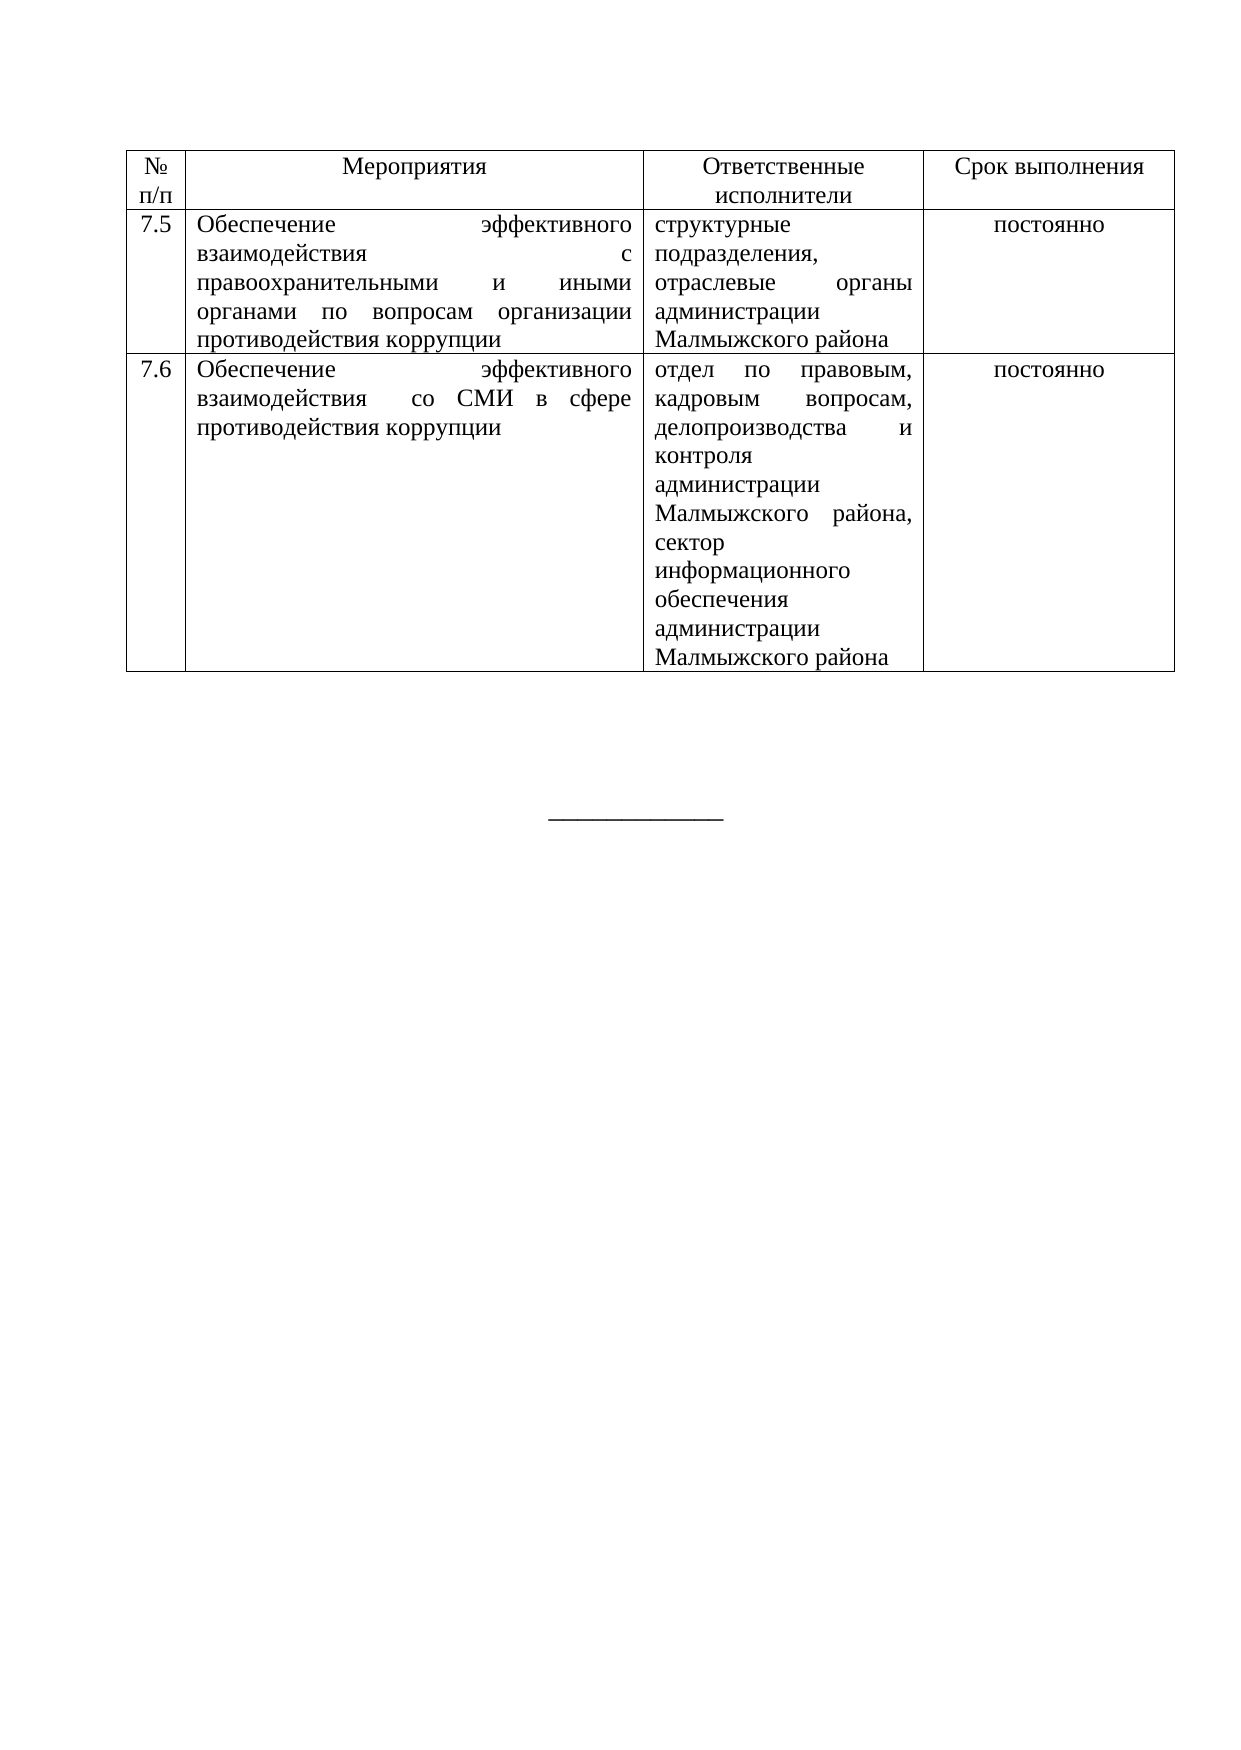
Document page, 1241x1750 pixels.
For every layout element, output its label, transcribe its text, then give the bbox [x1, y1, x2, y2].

table_cell структурные подразделения, отраслевые органы администрации Малмыжского района [644, 210, 923, 353]
table_header № п/п [127, 151, 185, 208]
table_cell 7.6 [127, 354, 185, 671]
table_cell постоянно [924, 210, 1174, 353]
table_cell Обеспечение эффективного взаимодействия с правоохранительными и иными органами по вопросам организации противодействия коррупции [186, 210, 643, 353]
table_header Срок выполнения [924, 151, 1174, 208]
table_header Ответственные исполнители [644, 151, 923, 208]
table_cell 7.5 [127, 210, 185, 353]
table_cell Обеспечение эффективного взаимодействия со СМИ в сфере противодействия коррупции [186, 354, 643, 671]
table_header Мероприятия [186, 151, 643, 208]
table_cell постоянно [924, 354, 1174, 671]
table_cell отдел по правовым, кадровым вопросам, делопроизводства и контроля администрации Малмыжского района, сектор информационного обеспечения администрации Малмыжского района [644, 354, 923, 671]
text ____________ [114, 790, 1157, 824]
